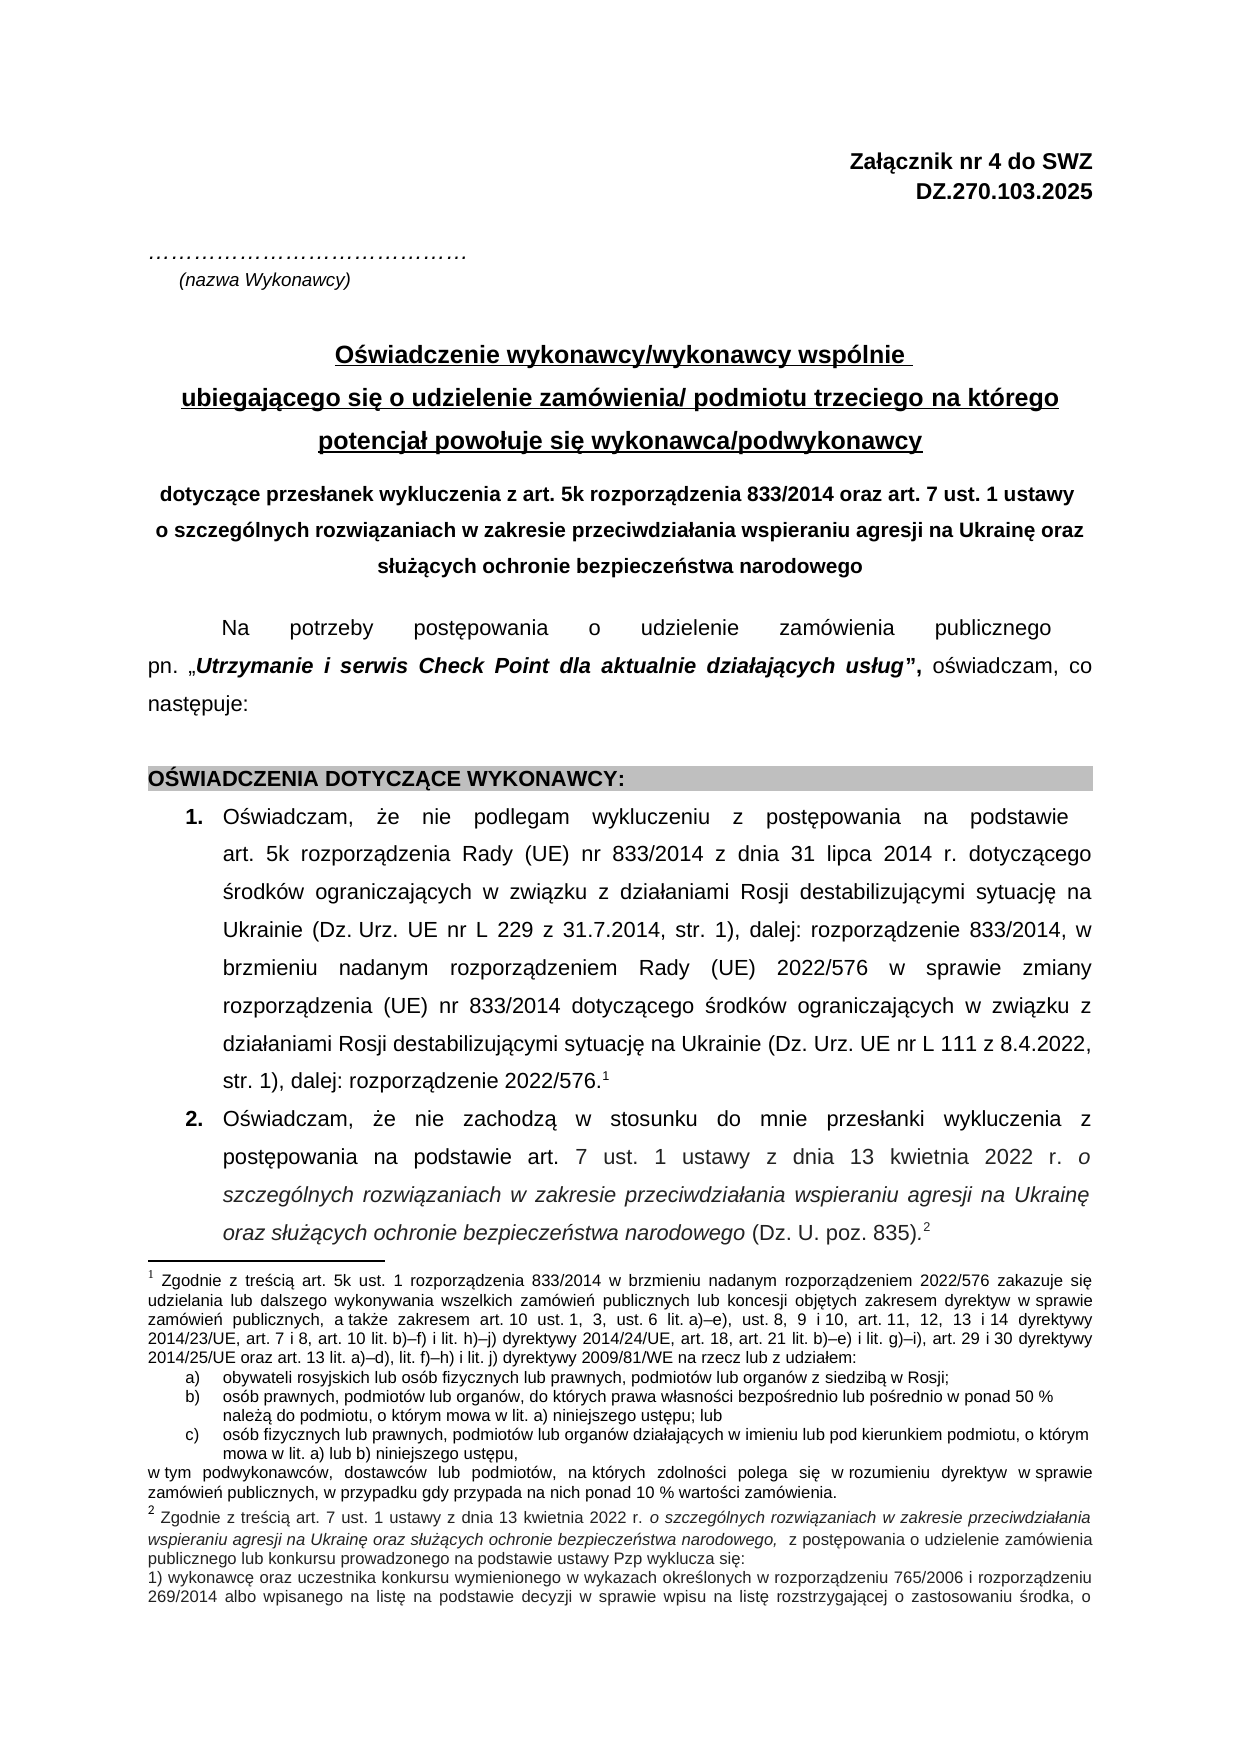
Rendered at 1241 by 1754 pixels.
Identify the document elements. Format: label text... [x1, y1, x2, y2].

text Załącznik nr 4 do SWZ [148, 148, 1093, 174]
text Oświadczenie wykonawcy/wykonawcy wspólnie [148, 340, 1093, 369]
text dotyczące przesłanek wykluczenia z art. 5k rozporządzenia 833/2014 oraz art. 7 ust. 1 ustawy o szczególnych rozwiązaniach w zakresie przeciwdziałania wspieraniu agresji na Ukrainę oraz służących ochronie bezpieczeństwa narodowego [148, 482, 1093, 578]
text …………………………………… [148, 238, 1093, 264]
list Oświadczam, że nie podlegam wykluczeniu z postępowania na podstawie art. 5k rozporządzenia Rady (UE) nr 833/2014 z dnia 31 lipca 2014 r. dotyczącego środków ograniczających w związku z działaniami Rosji destabilizującymi sytuację na Ukrainie (Dz. Urz. UE nr L 229 z 31.7.2014, str. 1), dalej: rozporządzenie 833/2014, w brzmieniu nadanym rozporządzeniem Rady (UE) 2022/576 w sprawie zmiany rozporządzenia (UE) nr 833/2014 dotyczącego środków ograniczających w związku z działaniami Rosji destabilizującymi sytuację na Ukrainie (Dz. Urz. UE nr L 111 z 8.4.2022, str. 1), dalej: rozporządzenie 2022/576. [185, 803, 1093, 1093]
text (nazwa Wykonawcy) [148, 268, 1093, 290]
text DZ.270.103.2025 [148, 178, 1093, 204]
list Oświadczam, że nie zachodzą w stosunku do mnie przesłanki wykluczenia z postępowania na podstawie art. 7 ust. 1 ustawy z dnia 13 kwietnia 2022 r. o szczególnych rozwiązaniach w zakresie przeciwdziałania wspieraniu agresji na Ukrainę oraz służących ochronie bezpieczeństwa narodowego (Dz. U. poz. 835). [185, 1106, 1093, 1245]
text ubiegającego się o udzielenie zamówienia/ podmiotu trzeciego na którego potencjał powołuje się wykonawca/podwykonawcy [148, 383, 1093, 455]
text OŚWIADCZENIA DOTYCZĄCE WYKONAWCY: [148, 766, 1093, 791]
text Na potrzeby postępowania o udzielenie zamówienia publicznego pn. „Utrzymanie i serwis Check Point dla aktualnie działających usług”, oświadczam, co następuje: [148, 615, 1093, 716]
